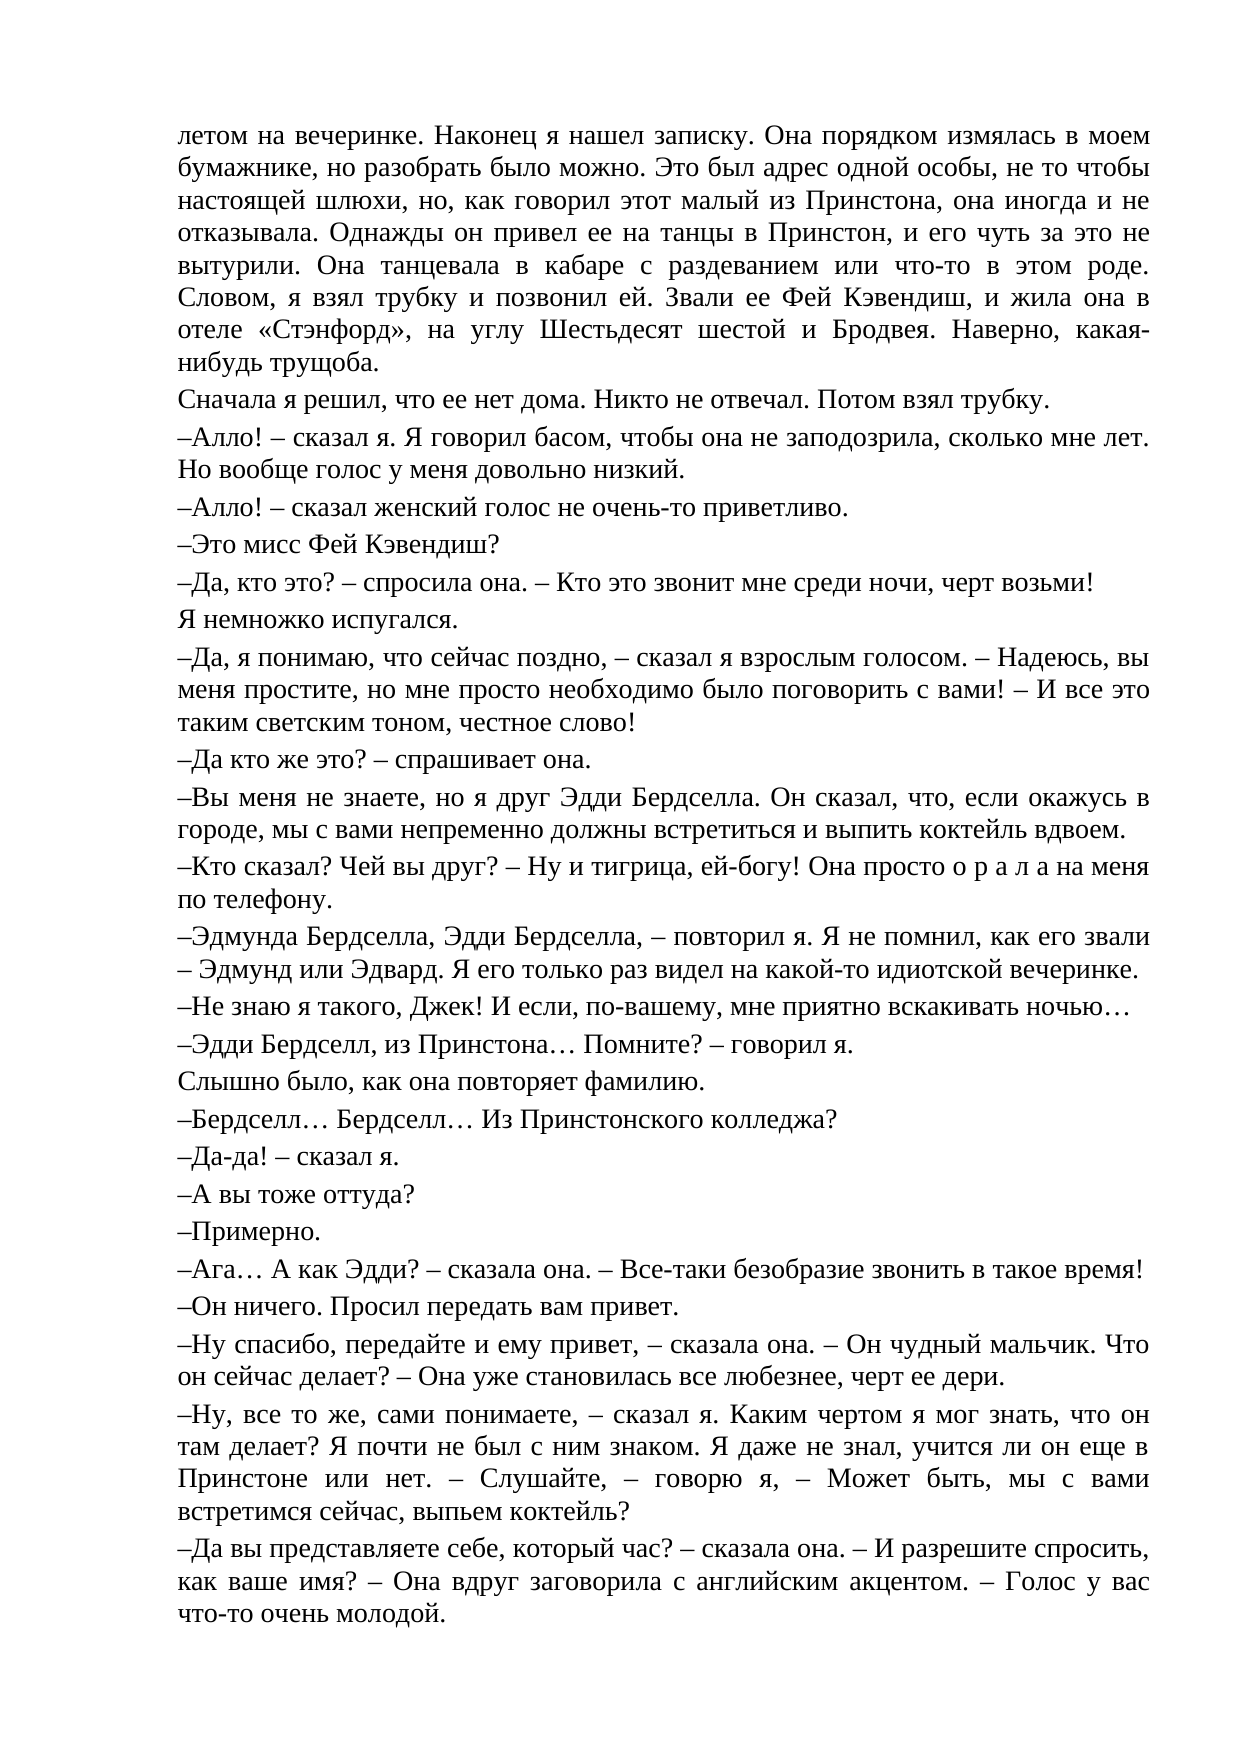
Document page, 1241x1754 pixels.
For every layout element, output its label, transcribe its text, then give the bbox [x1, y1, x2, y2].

text Я немножко испугался. [177, 602, 1152, 635]
text –Вы меня не знаете, но я друг Эдди Бердселла. Он сказал, что, если окажусь в городе, мы с вами непременно должны встретиться и выпить коктейль вдвоем. [177, 779, 1152, 844]
text –Да, кто это? – спросила она. – Кто это звонит мне среди ночи, черт возьми! [177, 565, 1152, 597]
text –Да кто же это? – спрашивает она. [177, 742, 1152, 774]
text –Да-да! – сказал я. [177, 1139, 1152, 1172]
text –Ну спасибо, передайте и ему привет, – сказала она. – Он чудный мальчик. Что он сейчас делает? – Она уже становилась все любезнее, черт ее дери. [177, 1327, 1152, 1392]
text –Эдмунда Бердселла, Эдди Бердселла, – повторил я. Я не помнил, как его звали – Эдмунд или Эдвард. Я его только раз видел на какой-то идиотской вечеринке. [177, 919, 1152, 984]
text –Алло! – сказал я. Я говорил басом, чтобы она не заподозрила, сколько мне лет. Но вообще голос у меня довольно низкий. [177, 420, 1152, 485]
text Слышно было, как она повторяет фамилию. [177, 1064, 1152, 1097]
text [177, 118, 1152, 377]
text –Это мисс Фей Кэвендиш? [177, 527, 1152, 560]
text –Кто сказал? Чей вы друг? – Ну и тигрица, ей-богу! Она просто о р а л а на меня по телефону. [177, 849, 1152, 914]
text –Ну, все то же, сами понимаете, – сказал я. Каким чертом я мог знать, что он там делает? Я почти не был с ним знаком. Я даже не знал, учится ли он еще в Принстоне или нет. – Слушайте, – говорю я, – Может быть, мы с вами встретимся сейчас, выпьем коктейль? [177, 1397, 1152, 1526]
text –Ага… А как Эдди? – сказала она. – Все-таки безобразие звонить в такое время! [177, 1252, 1152, 1284]
text –Примерно. [177, 1214, 1152, 1247]
text –Да вы представляете себе, который час? – сказала она. – И разрешите спросить, как ваше имя? – Она вдруг заговорила с английским акцентом. – Голос у вас что-то очень молодой. [177, 1531, 1152, 1628]
text –Алло! – сказал женский голос не очень-то приветливо. [177, 490, 1152, 522]
text –Да, я понимаю, что сейчас поздно, – сказал я взрослым голосом. – Надеюсь, вы меня простите, но мне просто необходимо было поговорить с вами! – И все это таким светским тоном, честное слово! [177, 640, 1152, 737]
text –Бердселл… Бердселл… Из Принстонского колледжа? [177, 1102, 1152, 1134]
text Сначала я решил, что ее нет дома. Никто не отвечал. Потом взял трубку. [177, 382, 1152, 415]
text –Не знаю я такого, Джек! И если, по-вашему, мне приятно вскакивать ночью… [177, 989, 1152, 1022]
text –А вы тоже оттуда? [177, 1177, 1152, 1209]
text –Он ничего. Просил передать вам привет. [177, 1289, 1152, 1322]
text –Эдди Бердселл, из Принстона… Помните? – говорил я. [177, 1027, 1152, 1059]
